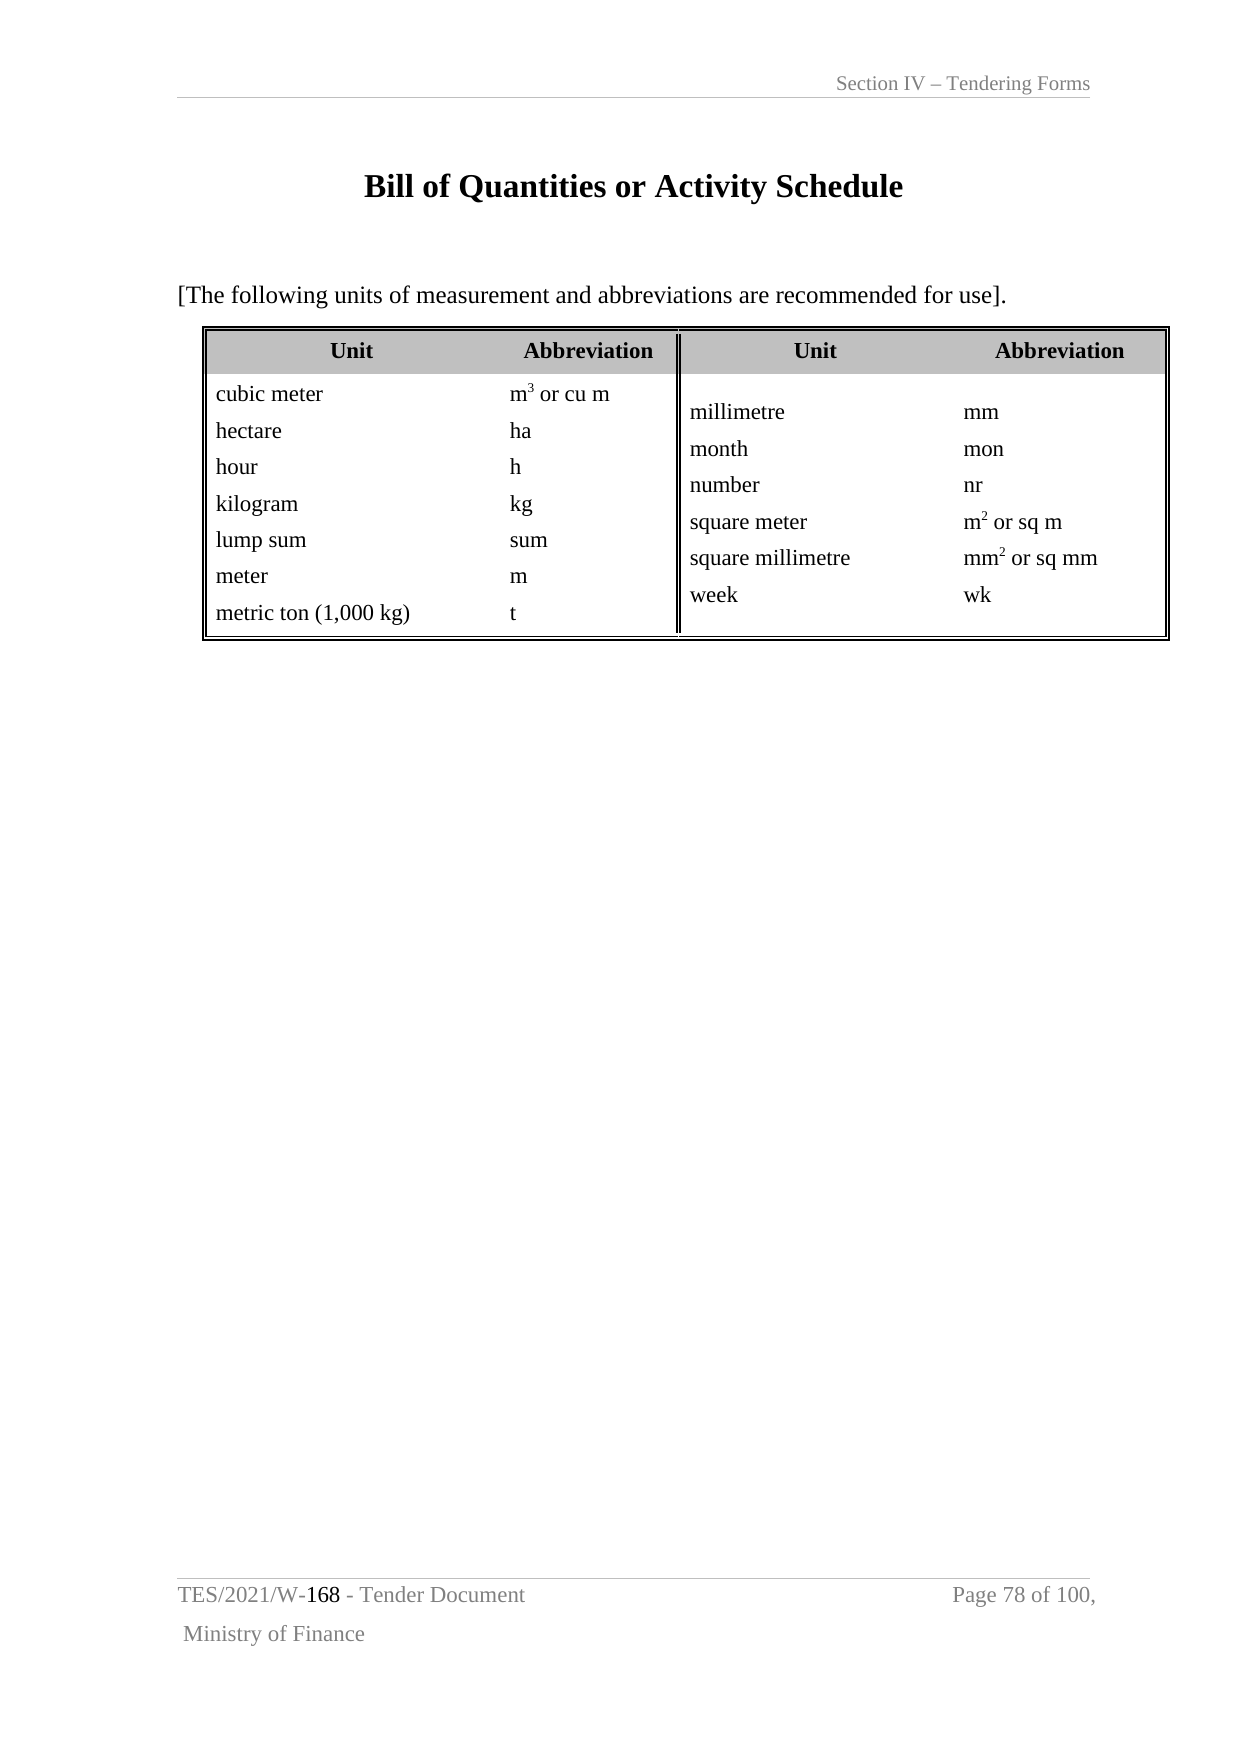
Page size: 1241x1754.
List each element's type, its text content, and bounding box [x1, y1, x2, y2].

text [The following units of measurement and abbreviations are recommended for use]. [177, 281, 1090, 309]
table_cell m3 or cu m ha h kg sum m t [498, 374, 678, 636]
table_cell cubic meter hectare hour kilogram lump sum meter metric ton () [207, 374, 498, 636]
table_cell mm mon nr m2 or sq m mm2 or sq mm wk [952, 374, 1165, 636]
text Bill of Quantities or Activity Schedule [177, 166, 1090, 204]
table_cell millimetre month number square meter square millimetre week [678, 374, 952, 636]
table_header Unit [678, 328, 952, 374]
table_header Abbreviation [498, 331, 678, 374]
table_header Abbreviation [952, 331, 1165, 374]
table_header Unit [207, 331, 498, 374]
